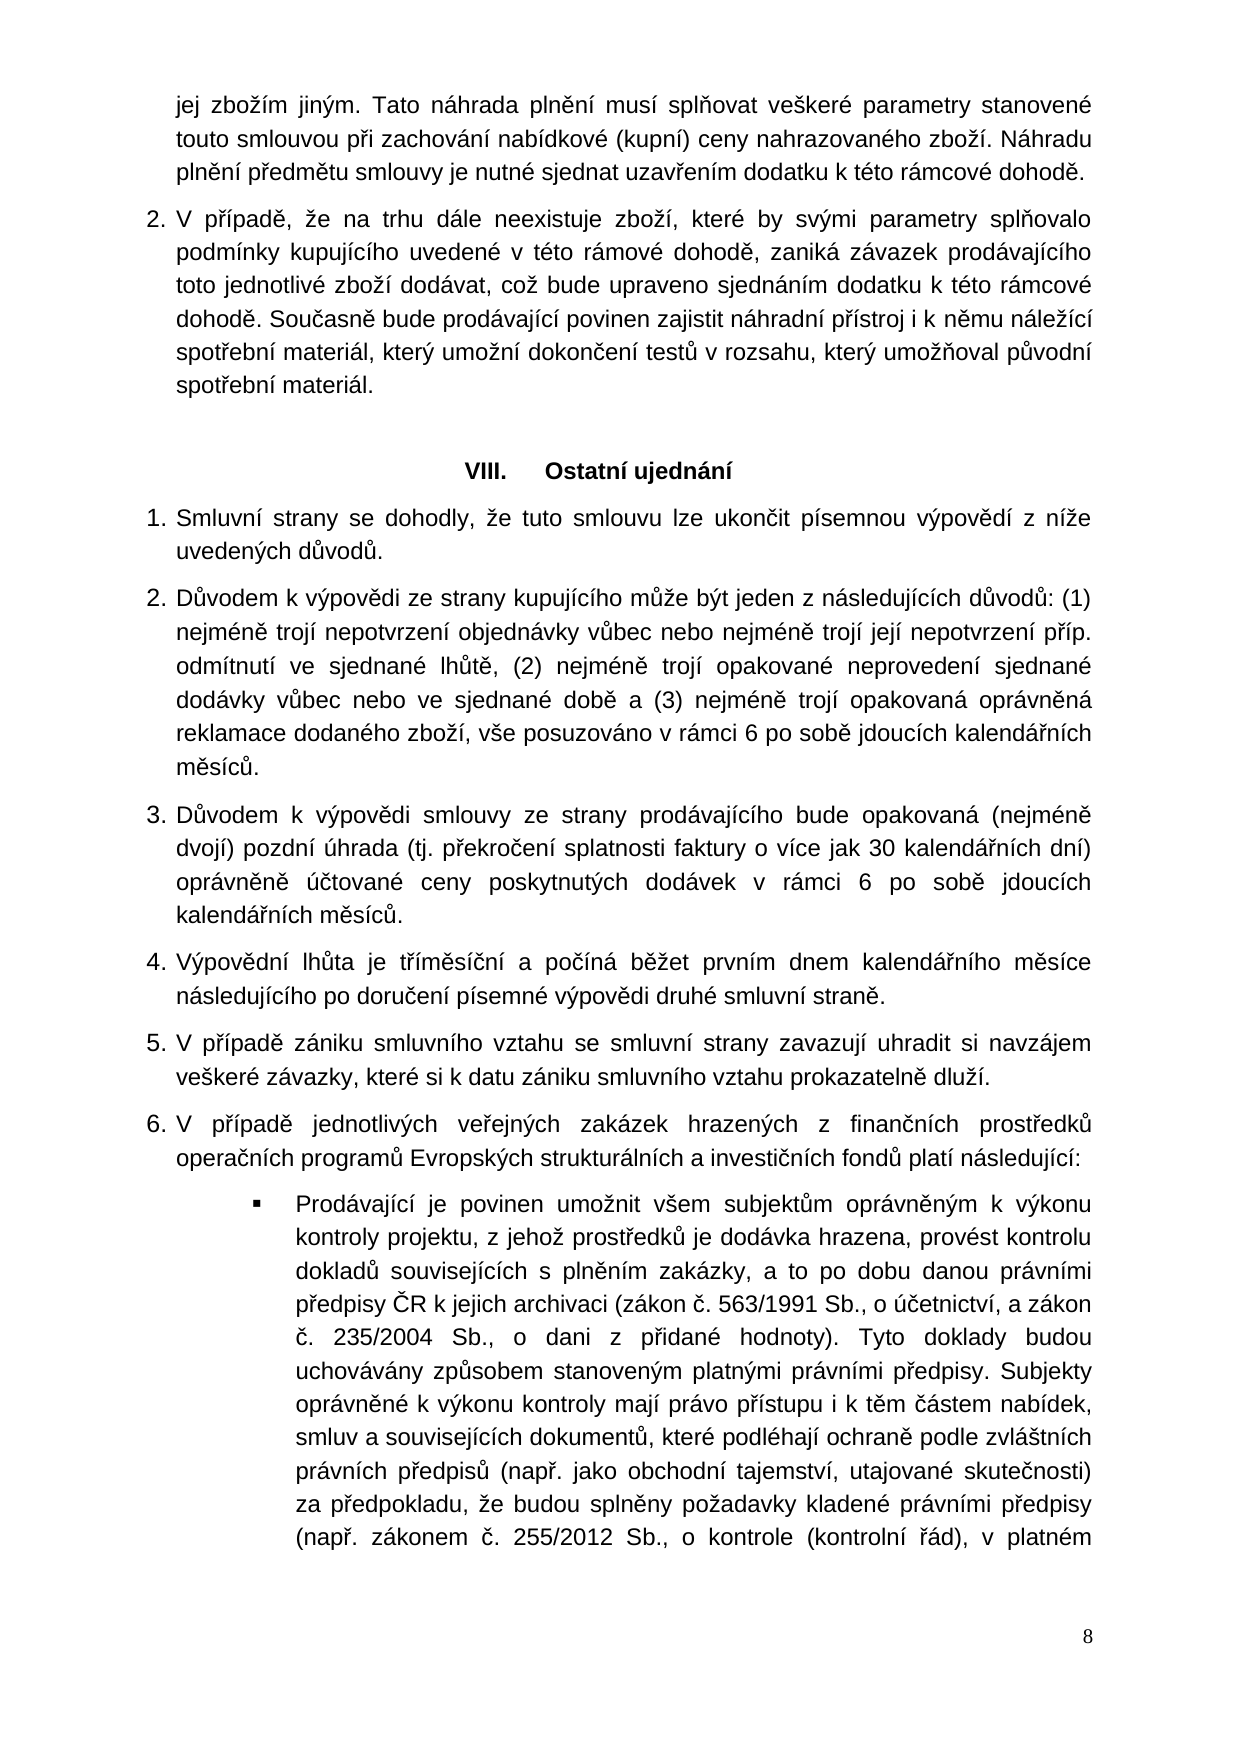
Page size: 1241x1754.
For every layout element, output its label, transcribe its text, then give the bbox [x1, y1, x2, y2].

list V případě, že na trhu dále neexistuje zboží, které by svými parametry splňovalo podmínky kupujícího uvedené v této rámové dohodě, zaniká závazek prodávajícího toto jednotlivé zboží dodávat, což bude upraveno sjednáním dodatku k této rámcové dohodě. Současně bude prodávající povinen zajistit náhradní přístroj i k němu náležící spotřební materiál, který umožní dokončení testů v rozsahu, který umožňoval původní spotřební materiál. [146, 204, 1093, 399]
list V případě zániku smluvního vztahu se smluvní strany zavazují uhradit si navzájem veškeré závazky, které si k datu zániku smluvního vztahu prokazatelně dluží. [146, 1028, 1093, 1090]
list Výpovědní lhůta je tříměsíční a počíná běžet prvním dnem kalendářního měsíce následujícího po doručení písemné výpovědi druhé smluvní straně. [146, 947, 1093, 1009]
list Ostatní ujednání [184, 457, 1055, 484]
list V případě jednotlivých veřejných zakázek hrazených z finančních prostředků operačních programů Evropských strukturálních a investičních fondů platí následující: [146, 1109, 1093, 1171]
list Důvodem k výpovědi smlouvy ze strany prodávajícího bude opakovaná (nejméně dvojí) pozdní úhrada (tj. překročení splatnosti faktury o více jak 30 kalendářních dní) oprávněně účtované ceny poskytnutých dodávek v rámci 6 po sobě jdoucích kalendářních měsíců. [146, 799, 1093, 928]
list Důvodem k výpovědi ze strany kupujícího může být jeden z následujících důvodů: (1) nejméně trojí nepotvrzení objednávky vůbec nebo nejméně trojí její nepotvrzení příp. odmítnutí ve sjednané lhůtě, (2) nejméně trojí opakované neprovedení sjednané dodávky vůbec nebo ve sjednané době a (3) nejméně trojí opakovaná oprávněná reklamace dodaného zboží, vše posuzováno v rámci 6 po sobě jdoucích kalendářních měsíců. [146, 583, 1093, 780]
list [146, 91, 1093, 186]
list Smluvní strany se dohodly, že tuto smlouvu lze ukončit písemnou výpovědí z níže uvedených důvodů. [146, 502, 1093, 564]
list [251, 1190, 1093, 1551]
